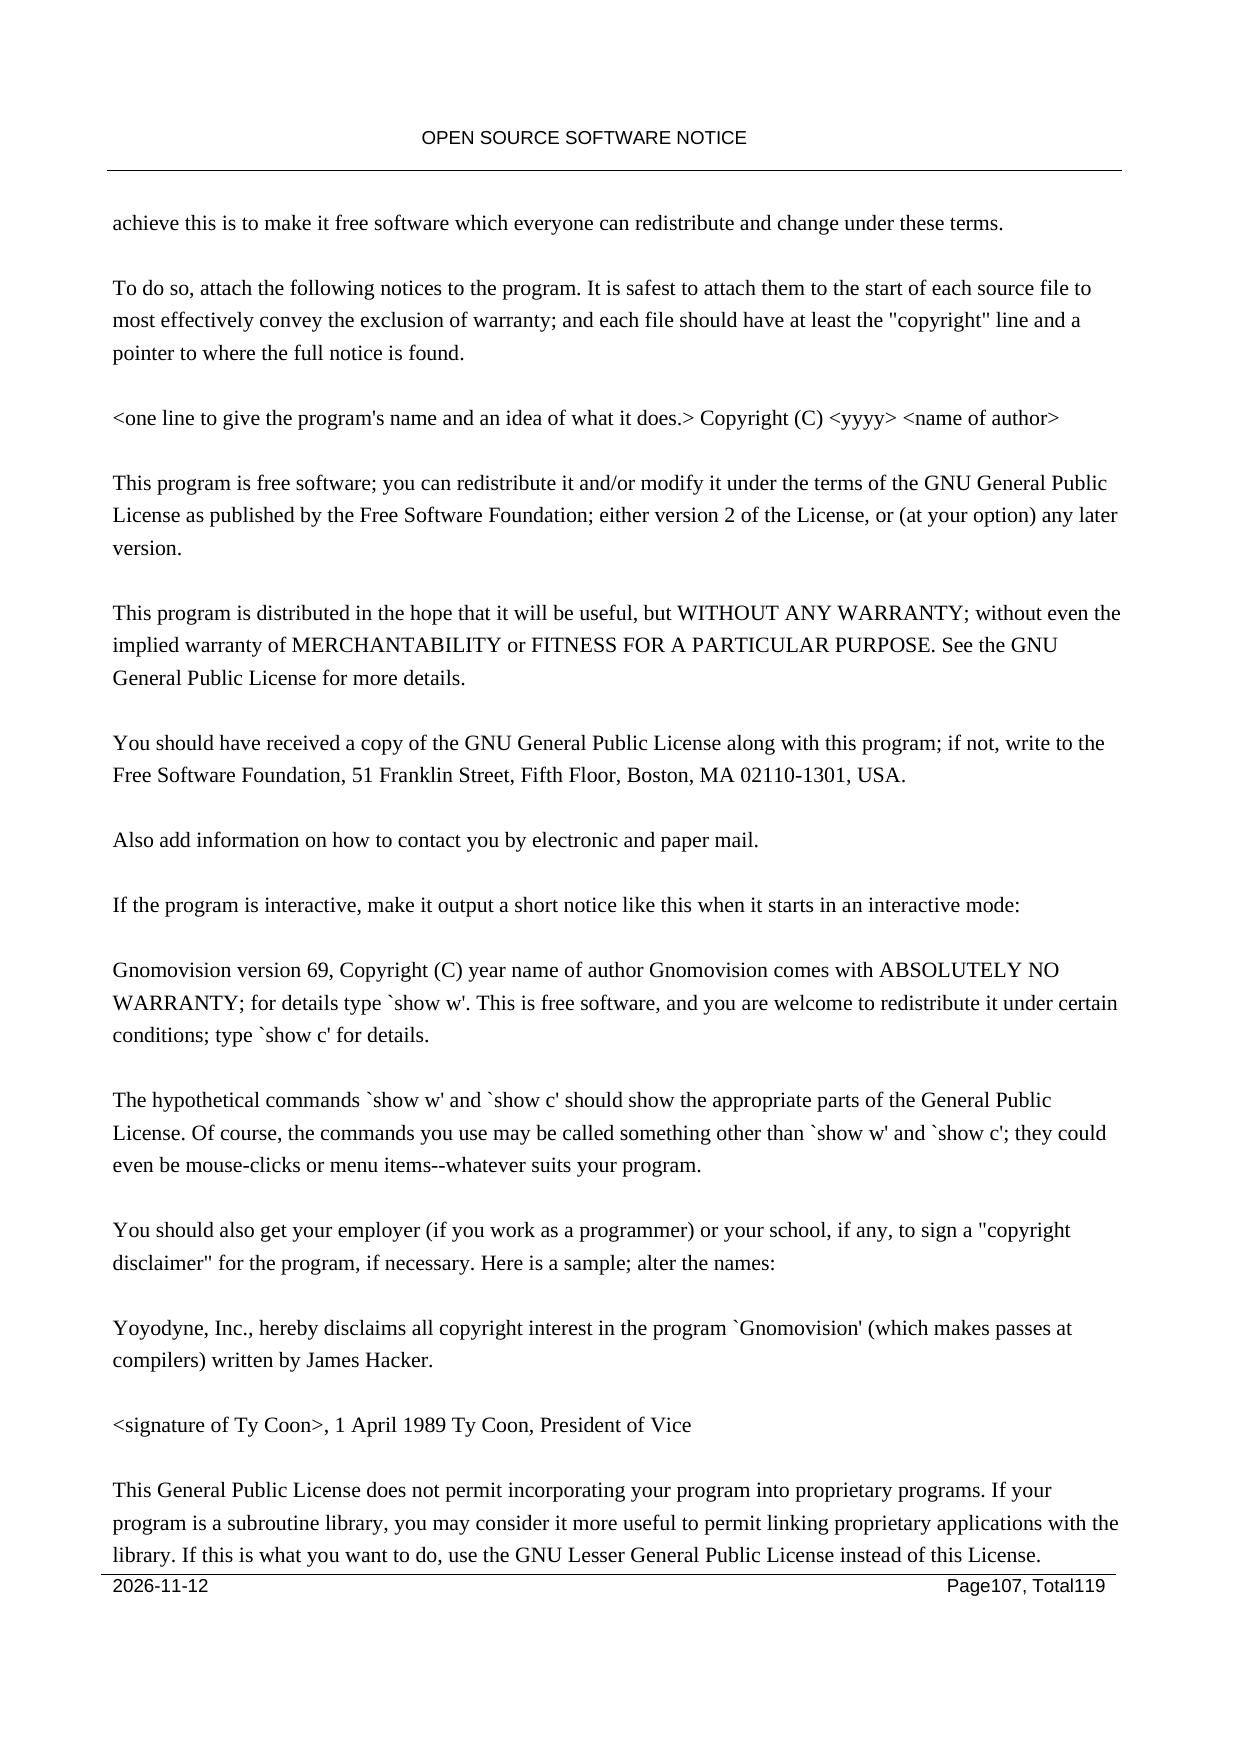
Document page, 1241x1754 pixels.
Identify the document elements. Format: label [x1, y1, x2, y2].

text [112, 206, 1128, 1571]
